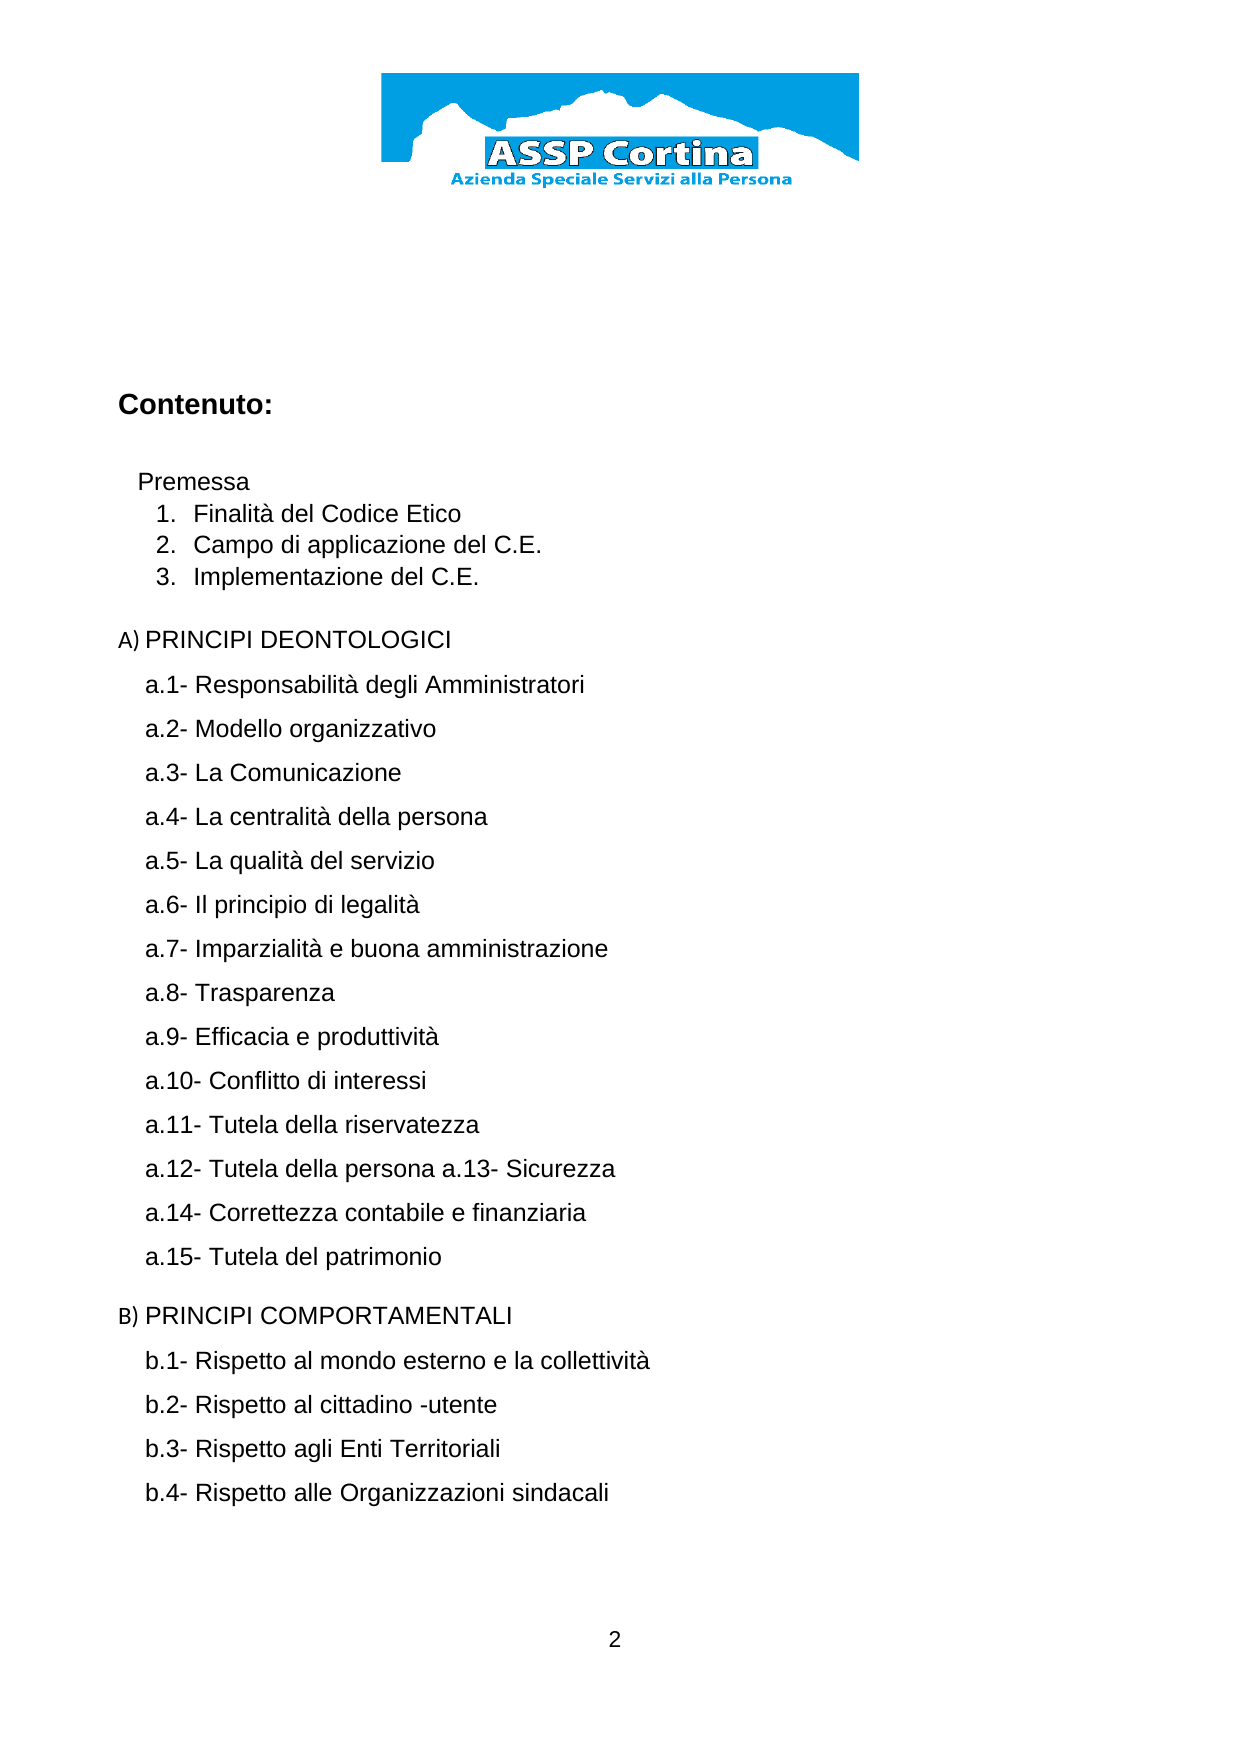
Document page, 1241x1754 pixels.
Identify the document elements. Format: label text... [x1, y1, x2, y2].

list PRINCIPI COMPORTAMENTALI [118, 1300, 1144, 1330]
text b.4- Rispetto alle Organizzazioni sindacali [96, 1478, 674, 1507]
list Campo di applicazione del C.E. [156, 528, 1144, 560]
text a.8- Trasparenza [96, 978, 674, 1007]
text a.4- La centralità della persona [96, 802, 674, 831]
text a.9- Efficacia e produttività [96, 1022, 674, 1051]
text Premessa [96, 466, 1144, 497]
text a.5- La qualità del servizio [96, 846, 674, 874]
text a.3- La Comunicazione [96, 758, 674, 786]
text a.12- Tutela della persona a.13- Sicurezza [96, 1154, 674, 1183]
text a.7- Imparzialità e buona amministrazione [96, 934, 674, 963]
text a.15- Tutela del patrimonio [96, 1242, 674, 1271]
list Finalità del Codice Etico [156, 497, 1144, 528]
subtitle Contenuto: [118, 387, 1144, 421]
text b.3- Rispetto agli Enti Territoriali [96, 1434, 674, 1462]
list PRINCIPI DEONTOLOGICI [118, 624, 1144, 654]
text a.2- Modello organizzativo [96, 714, 674, 742]
picture [381, 91, 859, 193]
text a.1- Responsabilità degli Amministratori [96, 669, 674, 698]
text a.6- Il principio di legalità [96, 890, 674, 919]
text a.10- Conflitto di interessi [96, 1066, 674, 1095]
list Implementazione del C.E. [156, 560, 1144, 592]
text b.2- Rispetto al cittadino -utente [96, 1390, 674, 1418]
text a.14- Correttezza contabile e finanziaria [96, 1198, 674, 1227]
text b.1- Rispetto al mondo esterno e la collettività [96, 1346, 674, 1374]
text a.11- Tutela della riservatezza [96, 1110, 674, 1139]
